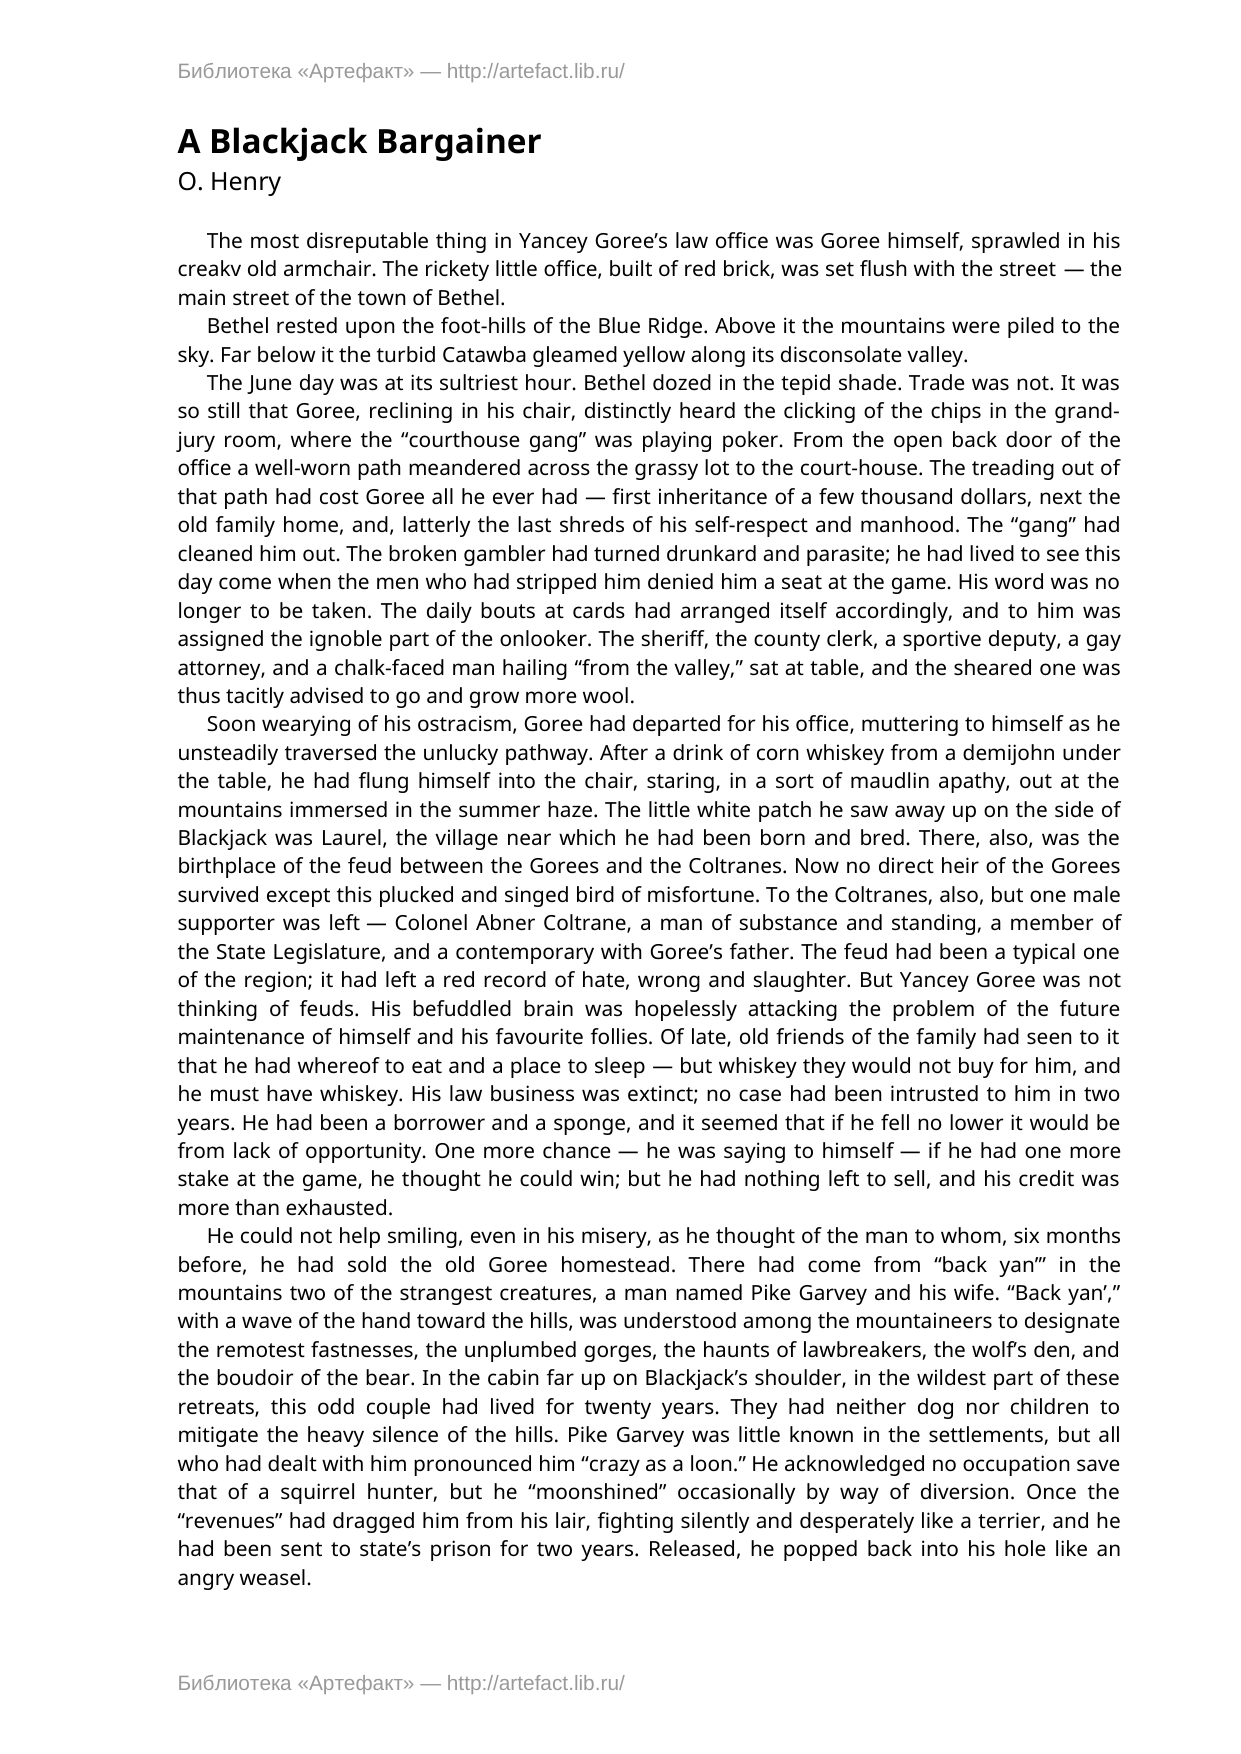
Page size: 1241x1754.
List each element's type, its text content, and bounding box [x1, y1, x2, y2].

text O. Henry [177, 163, 1122, 198]
text A Blackjack Bargainer [177, 118, 1122, 163]
text The June day was at its sultriest hour. Bethel dozed in the tepid shade. Trade was not. It was so still that Goree, reclining in his chair, distinctly heard the clicking of the chips in the grand-jury room, where the “courthouse gang” was playing poker. From the open back door of the office a well-worn path meandered across the grassy lot to the court-house. The treading out of that path had cost Goree all he ever had — first inheritance of a few thousand dollars, next the old family home, and, latterly the last shreds of his self-respect and manhood. The “gang” had cleaned him out. The broken gambler had turned drunkard and parasite; he had lived to see this day come when the men who had stripped him denied him a seat at the game. His word was no longer to be taken. The daily bouts at cards had arranged itself accordingly, and to him was assigned the ignoble part of the onlooker. The sheriff, the county clerk, a sportive deputy, a gay attorney, and a chalk-faced man hailing “from the valley,” sat at table, and the sheared one was thus tacitly advised to go and grow more wool. [177, 368, 1122, 709]
text Soon wearying of his ostracism, Goree had departed for his office, muttering to himself as he unsteadily traversed the unlucky pathway. After a drink of corn whiskey from a demijohn under the table, he had flung himself into the chair, staring, in a sort of maudlin apathy, out at the mountains immersed in the summer haze. The little white patch he saw away up on the side of Blackjack was Laurel, the village near which he had been born and bred. There, also, was the birthplace of the feud between the Gorees and the Coltranes. Now no direct heir of the Gorees survived except this plucked and singed bird of misfortune. To the Coltranes, also, but one male supporter was left — Colonel Abner Coltrane, a man of substance and standing, a member of the State Legislature, and a contemporary with Goree’s father. The feud had been a typical one of the region; it had left a red record of hate, wrong and slaughter. But Yancey Goree was not thinking of feuds. His befuddled brain was hopelessly attacking the problem of the future maintenance of himself and his favourite follies. Of late, old friends of the family had seen to it that he had whereof to eat and a place to sleep — but whiskey they would not buy for him, and he must have whiskey. His law business was extinct; no case had been intrusted to him in two years. He had been a borrower and a sponge, and it seemed that if he fell no lower it would be from lack of opportunity. One more chance — he was saying to himself — if he had one more stake at the game, he thought he could win; but he had nothing left to sell, and his credit was more than exhausted. [177, 709, 1122, 1221]
text Bethel rested upon the foot-hills of the Blue Ridge. Above it the mountains were piled to the sky. Far below it the turbid Catawba gleamed yellow along its disconsolate valley. [177, 311, 1122, 368]
text The most disreputable thing in Yancey Goree’s law office was Goree himself, sprawled in his creakv old armchair. The rickety little office, built of red brick, was set flush with the street — the main street of the town of Bethel. [177, 226, 1122, 311]
text He could not help smiling, even in his misery, as he thought of the man to whom, six months before, he had sold the old Goree homestead. There had come from “back yan’” in the mountains two of the strangest creatures, a man named Pike Garvey and his wife. “Back yan’,” with a wave of the hand toward the hills, was understood among the mountaineers to designate the remotest fastnesses, the unplumbed gorges, the haunts of lawbreakers, the wolf’s den, and the boudoir of the bear. In the cabin far up on Blackjack’s shoulder, in the wildest part of these retreats, this odd couple had lived for twenty years. They had neither dog nor children to mitigate the heavy silence of the hills. Pike Garvey was little known in the settlements, but all who had dealt with him pronounced him “crazy as a loon.” He acknowledged no occupation save that of a squirrel hunter, but he “moonshined” occasionally by way of diversion. Once the “revenues” had dragged him from his lair, fighting silently and desperately like a terrier, and he had been sent to state’s prison for two years. Released, he popped back into his hole like an angry weasel. [177, 1221, 1122, 1591]
